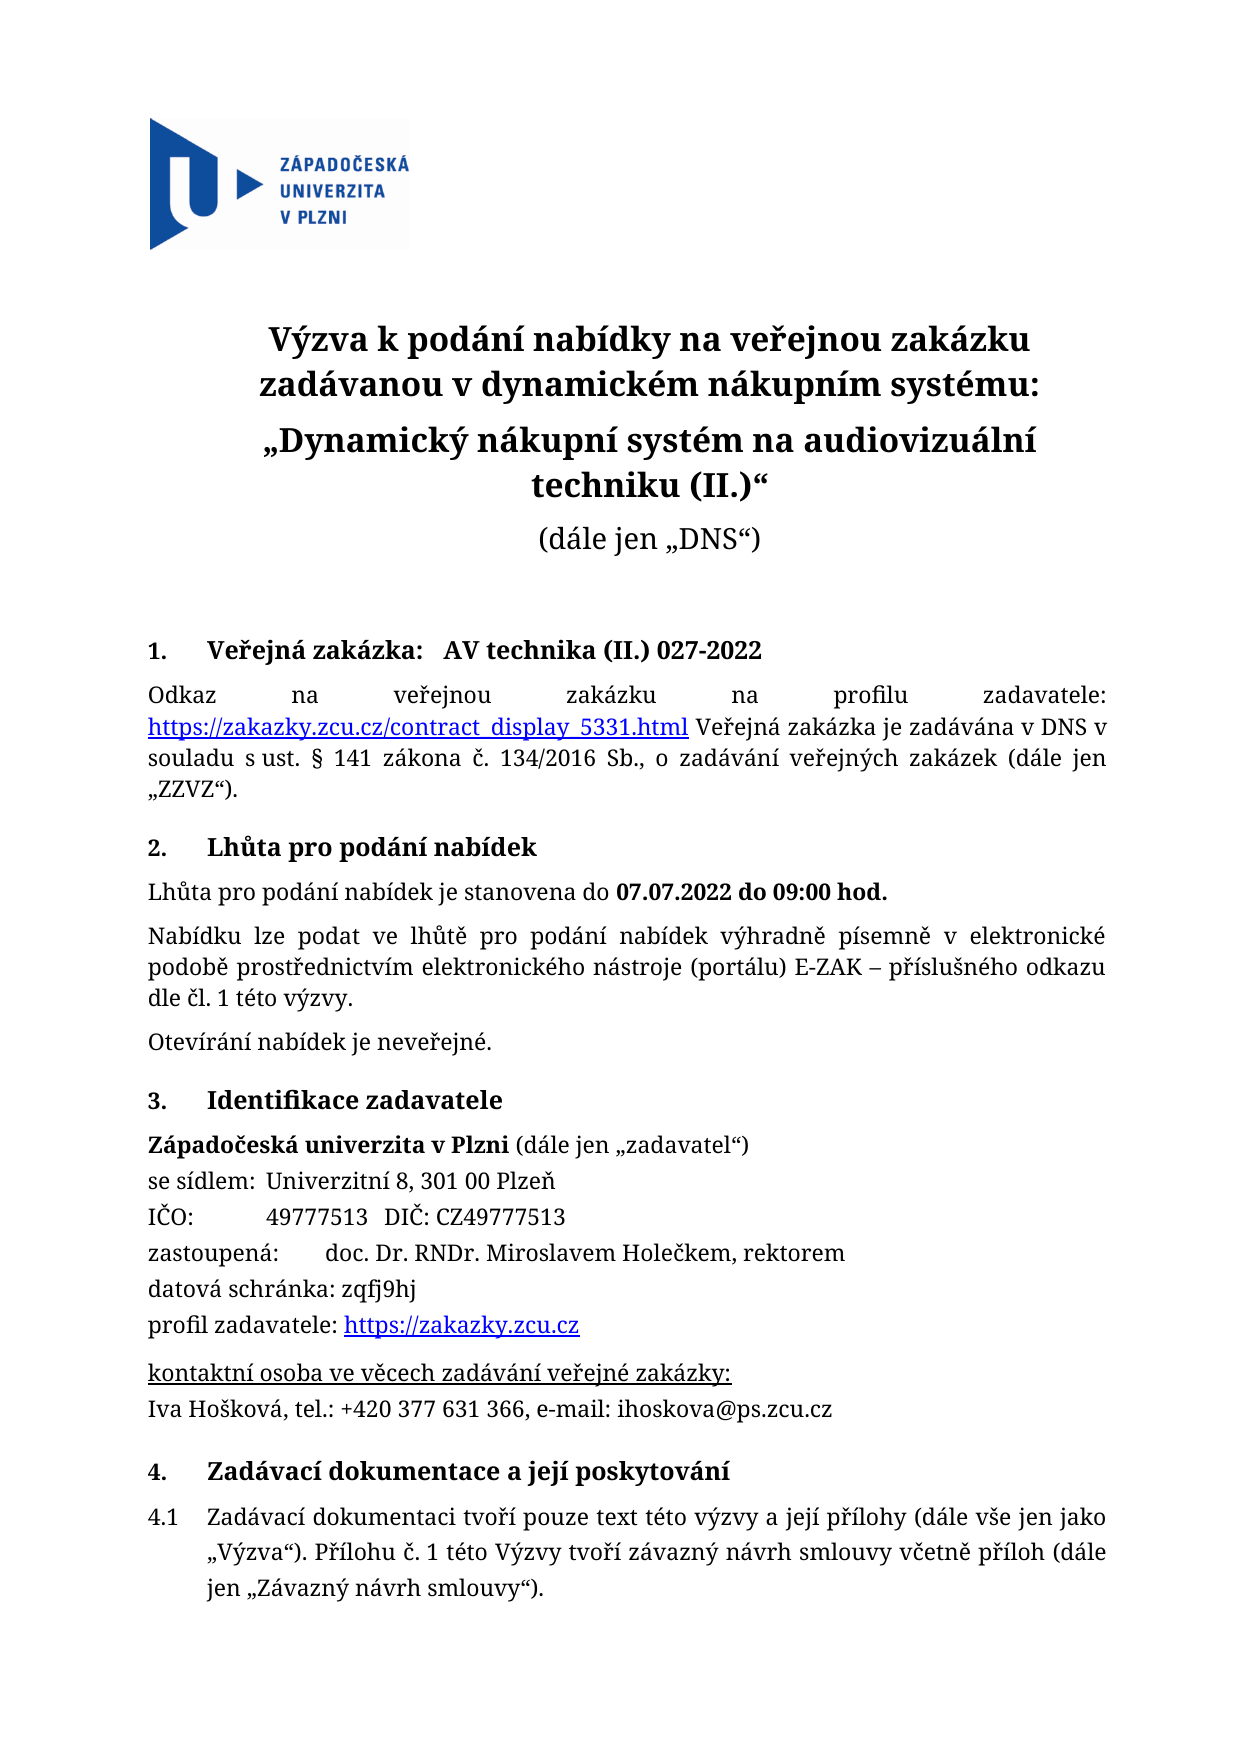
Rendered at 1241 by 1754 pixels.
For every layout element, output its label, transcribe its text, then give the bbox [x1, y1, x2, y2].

text datová schránka: zqfj9hj [148, 1273, 1107, 1304]
text Otevírání nabídek je neveřejné. [148, 1026, 1107, 1057]
text se sídlem: Univerzitní 8, 301 00 Plzeň [148, 1165, 1107, 1196]
text Nabídku lze podat ve lhůtě pro podání nabídek výhradně písemně v elektronické podobě prostřednictvím elektronického nástroje (portálu) E-ZAK – příslušného odkazu dle čl. 1 této výzvy. [148, 920, 1107, 1013]
text IČO: 49777513 DIČ: CZ49777513 [148, 1201, 1107, 1232]
text Západočeská univerzita v Plzni (dále jen „zadavatel“) [148, 1129, 1107, 1160]
subtitle Zadávací dokumentace a její poskytování [148, 1454, 1107, 1488]
text Iva Hošková, tel.: +420 377 631 366, e-mail: ihoskova@ps.zcu.cz [148, 1393, 1107, 1424]
text Odkaz na veřejnou zakázku na profilu zadavatele: https://zakazky.zcu.cz/contract_display_5331.html Veřejná zakázka je zadávána v DNS v souladu s ust. § 141 zákona č. 134/2016 Sb., o zadávání veřejných zakázek (dále jen „ZZVZ“). [148, 679, 1107, 804]
text profil zadavatele: https://zakazky.zcu.cz [148, 1308, 1107, 1340]
text „Dynamický nákupní systém na audiovizuální techniku (II.)“ [192, 417, 1107, 508]
subtitle Lhůta pro podání nabídek [148, 829, 1107, 863]
text Výzva k podání nabídky na veřejnou zakázku zadávanou v dynamickém nákupním systému: [192, 316, 1107, 406]
text kontaktní osoba ve věcech zadávání veřejné zakázky: [148, 1357, 1107, 1388]
subtitle Veřejná zakázka: AV technika (II.) 027-2022 [148, 633, 1107, 667]
text (dále jen „DNS“) [192, 518, 1107, 558]
list Zadávací dokumentaci tvoří pouze text této výzvy a její přílohy (dále vše jen jako „Výzva“). Přílohu č. 1 této Výzvy tvoří závazný návrh smlouvy včetně příloh (dále jen „Závazný návrh smlouvy“). [148, 1500, 1107, 1603]
picture [150, 118, 409, 250]
text zastoupená: doc. Dr. RNDr. Miroslavem Holečkem, rektorem [148, 1237, 1107, 1268]
subtitle Identifikace zadavatele [148, 1082, 1107, 1116]
text Lhůta pro podání nabídek je stanovena do 07.07.2022 do 09:00 hod. [148, 876, 1107, 907]
